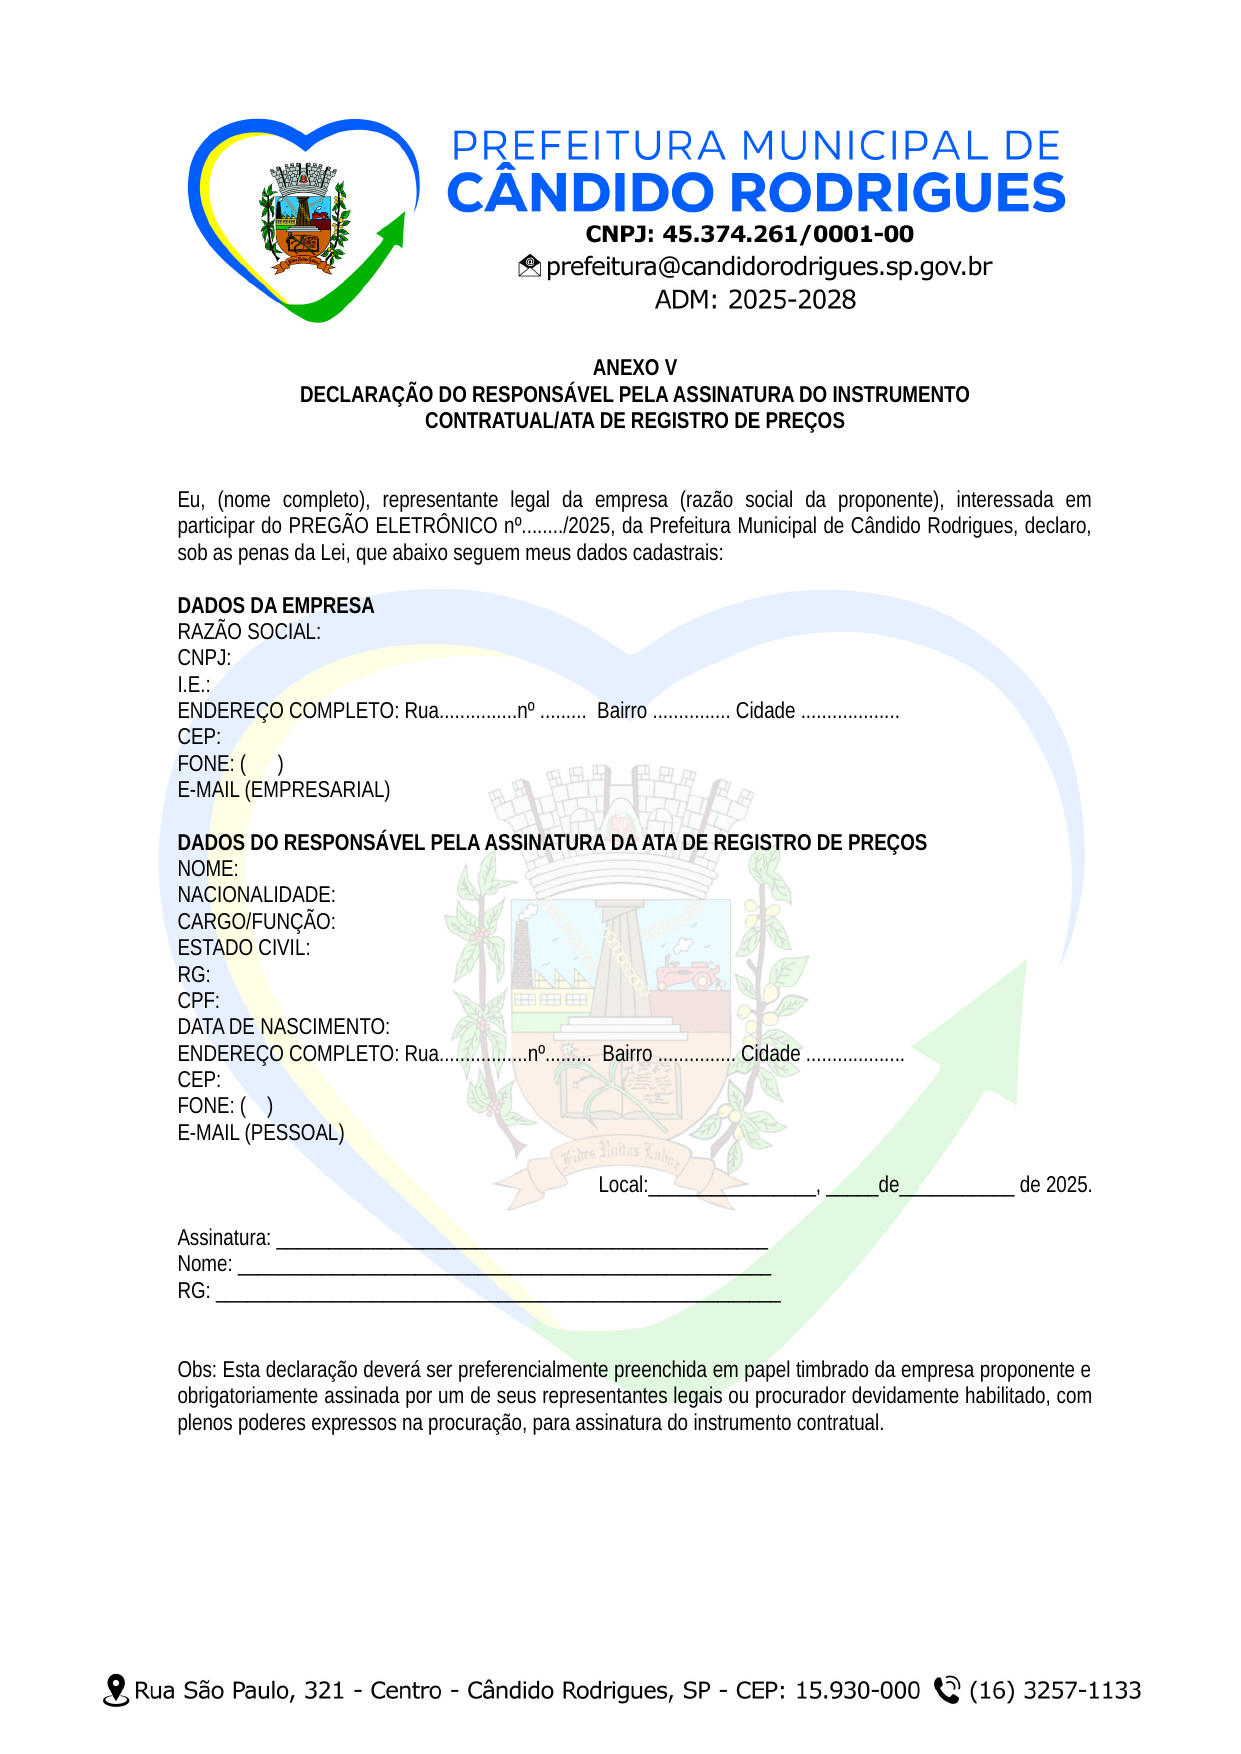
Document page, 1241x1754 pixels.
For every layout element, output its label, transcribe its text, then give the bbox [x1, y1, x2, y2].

text CARGO/FUNÇÃO: [177, 908, 1092, 934]
text DATA DE NASCIMENTO: [177, 1013, 1092, 1039]
text FONE: ( ) [177, 750, 1092, 776]
text NOME: [177, 855, 1092, 881]
text E-MAIL (PESSOAL) [177, 1119, 1092, 1145]
text Eu, (nome completo), representante legal da empresa (razão social da proponente), interessada em participar do PREGÃO ELETRÔNICO nº......../2025, da Prefeitura Municipal de Cândido Rodrigues, declaro, sob as penas da Lei, que abaixo seguem meus dados cadastrais: [177, 486, 1092, 565]
text RG: ______________________________________________________ [177, 1277, 1092, 1303]
text Obs: Esta declaração deverá ser preferencialmente preenchida em papel timbrado da empresa proponente e obrigatoriamente assinada por um de seus representantes legais ou procurador devidamente habilitado, com plenos poderes expressos na procuração, para assinatura do instrumento contratual. [177, 1356, 1092, 1435]
text NACIONALIDADE: [177, 881, 1092, 908]
text Local:________________, _____de___________ de 2025. [177, 1171, 1092, 1198]
text E-MAIL (EMPRESARIAL) [177, 776, 1092, 802]
text DADOS DA EMPRESA [177, 592, 1092, 618]
text CONTRATUAL/ATA DE REGISTRO DE PREÇOS [177, 407, 1092, 433]
text CPF: [177, 987, 1092, 1013]
text RAZÃO SOCIAL: [177, 618, 1092, 644]
text ENDEREÇO COMPLETO: Rua...............nº ......... Bairro ............... Cidade ................... [177, 697, 1092, 723]
text CNPJ: [177, 644, 1092, 671]
text ESTADO CIVIL: [177, 934, 1092, 961]
picture [17, 56, 1226, 1754]
text ANEXO V [177, 354, 1092, 381]
text FONE: ( ) [177, 1092, 1092, 1119]
text RG: [177, 961, 1092, 987]
text DECLARAÇÃO DO RESPONSÁVEL PELA ASSINATURA DO INSTRUMENTO [177, 381, 1092, 407]
text ENDEREÇO COMPLETO: Rua.................nº......... Bairro ............... Cidade ................... [177, 1039, 1092, 1066]
text Nome: ___________________________________________________ [177, 1250, 1092, 1277]
text CEP: [177, 1066, 1092, 1092]
text CEP: [177, 723, 1092, 750]
text Assinatura: _______________________________________________ [177, 1224, 1092, 1250]
text I.E.: [177, 671, 1092, 697]
text DADOS DO RESPONSÁVEL PELA ASSINATURA DA ATA DE REGISTRO DE PREÇOS [177, 829, 1092, 855]
